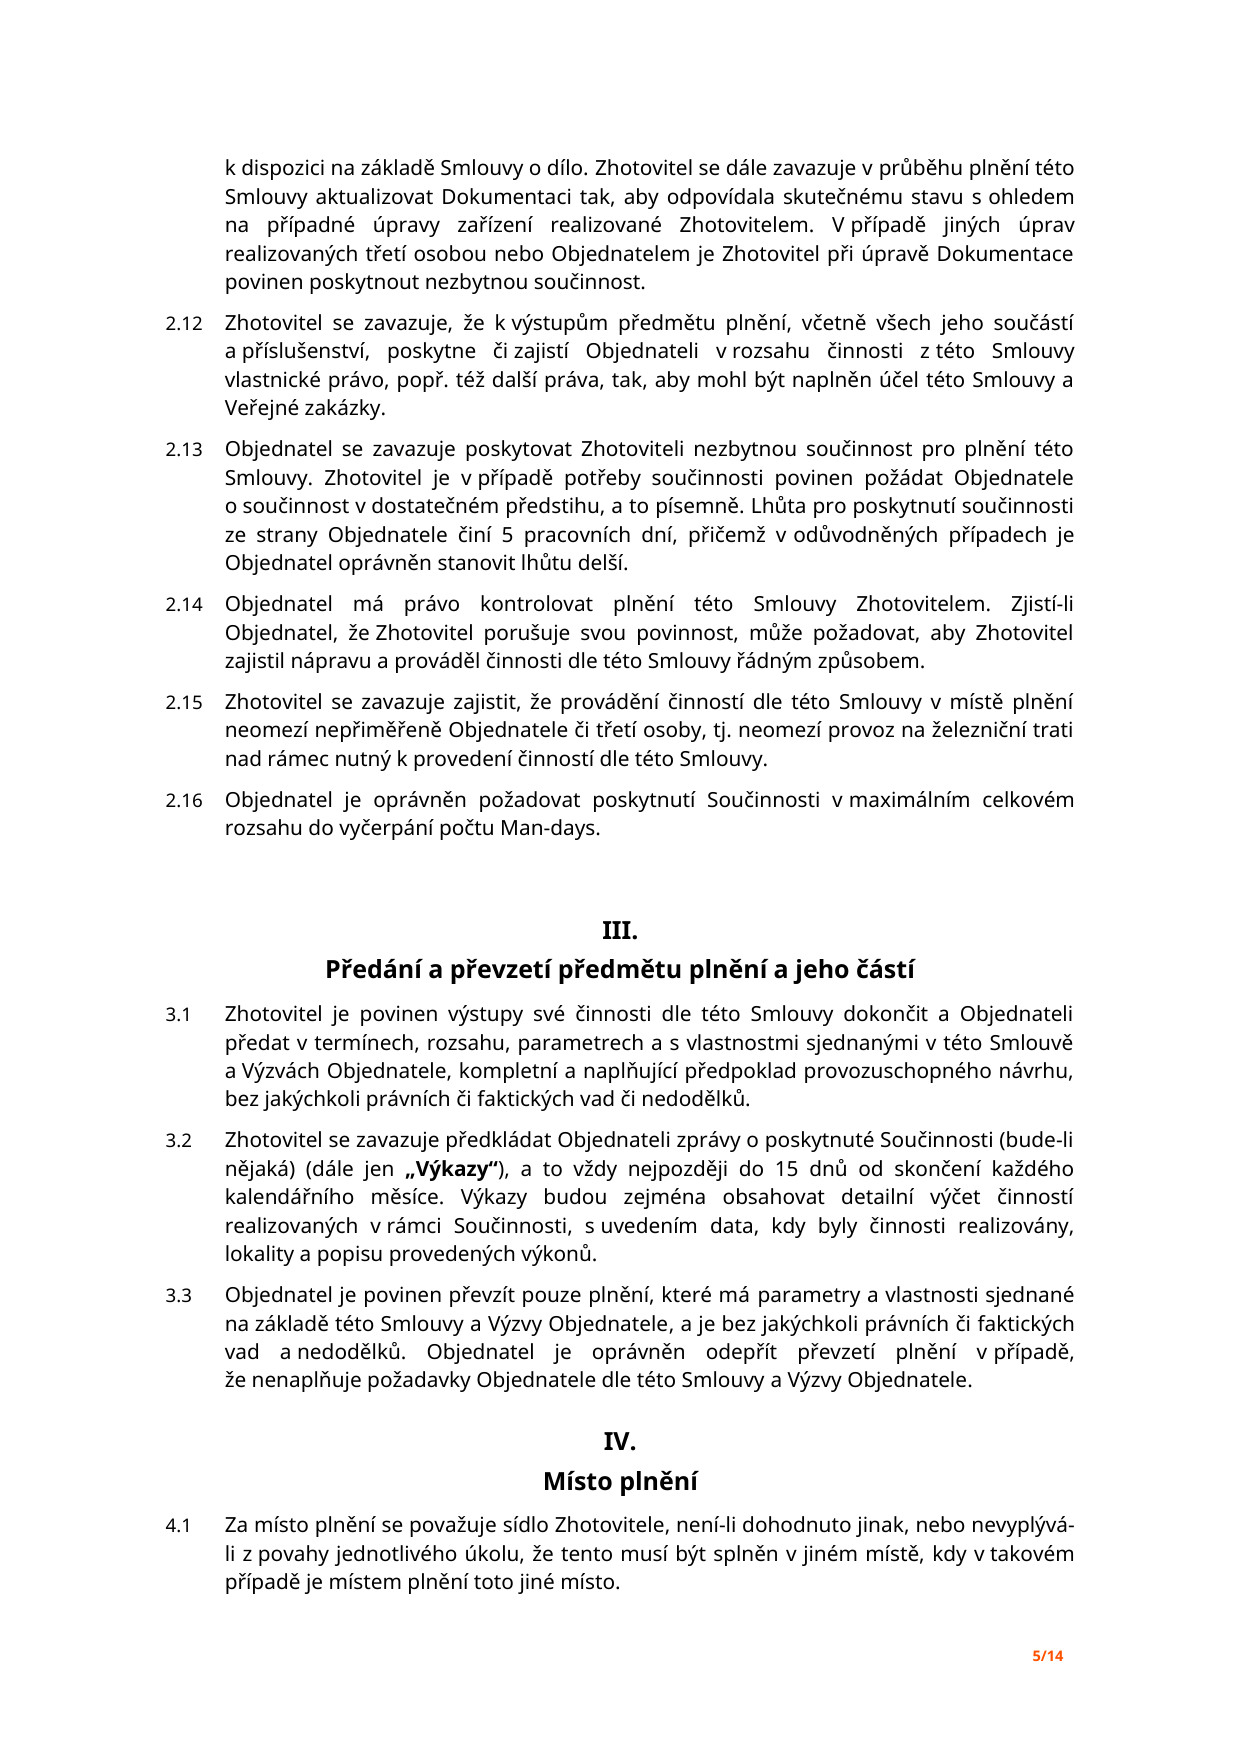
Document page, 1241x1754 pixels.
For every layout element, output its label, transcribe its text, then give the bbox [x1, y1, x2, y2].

list Objednatel je povinen převzít pouze plnění, které má parametry a vlastnosti sjednané na základě této Smlouvy a Výzvy Objednatele, a je bez jakýchkoli právních či faktických vad a nedodělků. Objednatel je oprávněn odepřít převzetí plnění v případě, že nenaplňuje požadavky Objednatele dle této Smlouvy a Výzvy Objednatele. [165, 1280, 1075, 1394]
list Zhotovitel je povinen výstupy své činnosti dle této Smlouvy dokončit a Objednateli předat v termínech, rozsahu, parametrech a s vlastnostmi sjednanými v této Smlouvě a Výzvách Objednatele, kompletní a naplňující předpoklad provozuschopného návrhu, bez jakýchkoli právních či faktických vad či nedodělků. [165, 999, 1075, 1113]
list Za místo plnění se považuje sídlo Zhotovitele, není-li dohodnuto jinak, nebo nevyplývá-li z povahy jednotlivého úkolu, že tento musí být splněn v jiném místě, kdy v takovém případě je místem plnění toto jiné místo. [165, 1511, 1075, 1596]
list Zhotovitel se zavazuje, že k výstupům předmětu plnění, včetně všech jeho součástí a příslušenství, poskytne či zajistí Objednateli v rozsahu činnosti z této Smlouvy vlastnické právo, popř. též další práva, tak, aby mohl být naplněn účel této Smlouvy a Veřejné zakázky. [165, 308, 1075, 422]
list Objednatel je oprávněn požadovat poskytnutí Součinnosti v maximálním celkovém rozsahu do vyčerpání počtu Man-days. [165, 785, 1075, 842]
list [165, 153, 1075, 296]
list Zhotovitel se zavazuje zajistit, že provádění činností dle této Smlouvy v místě plnění neomezí nepřiměřeně Objednatele či třetí osoby, tj. neomezí provoz na železniční trati nad rámec nutný k provedení činností dle této Smlouvy. [165, 687, 1075, 772]
text IV. Místo plnění [165, 1419, 1075, 1498]
list Zhotovitel se zavazuje předkládat Objednateli zprávy o poskytnuté Součinnosti (bude-li nějaká) (dále jen „Výkazy“), a to vždy nejpozději do 15 dnů od skončení každého kalendářního měsíce. Výkazy budou zejména obsahovat detailní výčet činností realizovaných v rámci Součinnosti, s uvedením data, kdy byly činnosti realizovány, lokality a popisu provedených výkonů. [165, 1126, 1075, 1268]
list Objednatel má právo kontrolovat plnění této Smlouvy Zhotovitelem. Zjistí-li Objednatel, že Zhotovitel porušuje svou povinnost, může požadovat, aby Zhotovitel zajistil nápravu a prováděl činnosti dle této Smlouvy řádným způsobem. [165, 589, 1075, 674]
list Objednatel se zavazuje poskytovat Zhotoviteli nezbytnou součinnost pro plnění této Smlouvy. Zhotovitel je v případě potřeby součinnosti povinen požádat Objednatele o součinnost v dostatečném předstihu, a to písemně. Lhůta pro poskytnutí součinnosti ze strany Objednatele činí 5 pracovních dní, přičemž v odůvodněných případech je Objednatel oprávněn stanovit lhůtu delší. [165, 434, 1075, 577]
text III. Předání a převzetí předmětu plnění a jeho částí [165, 908, 1075, 987]
